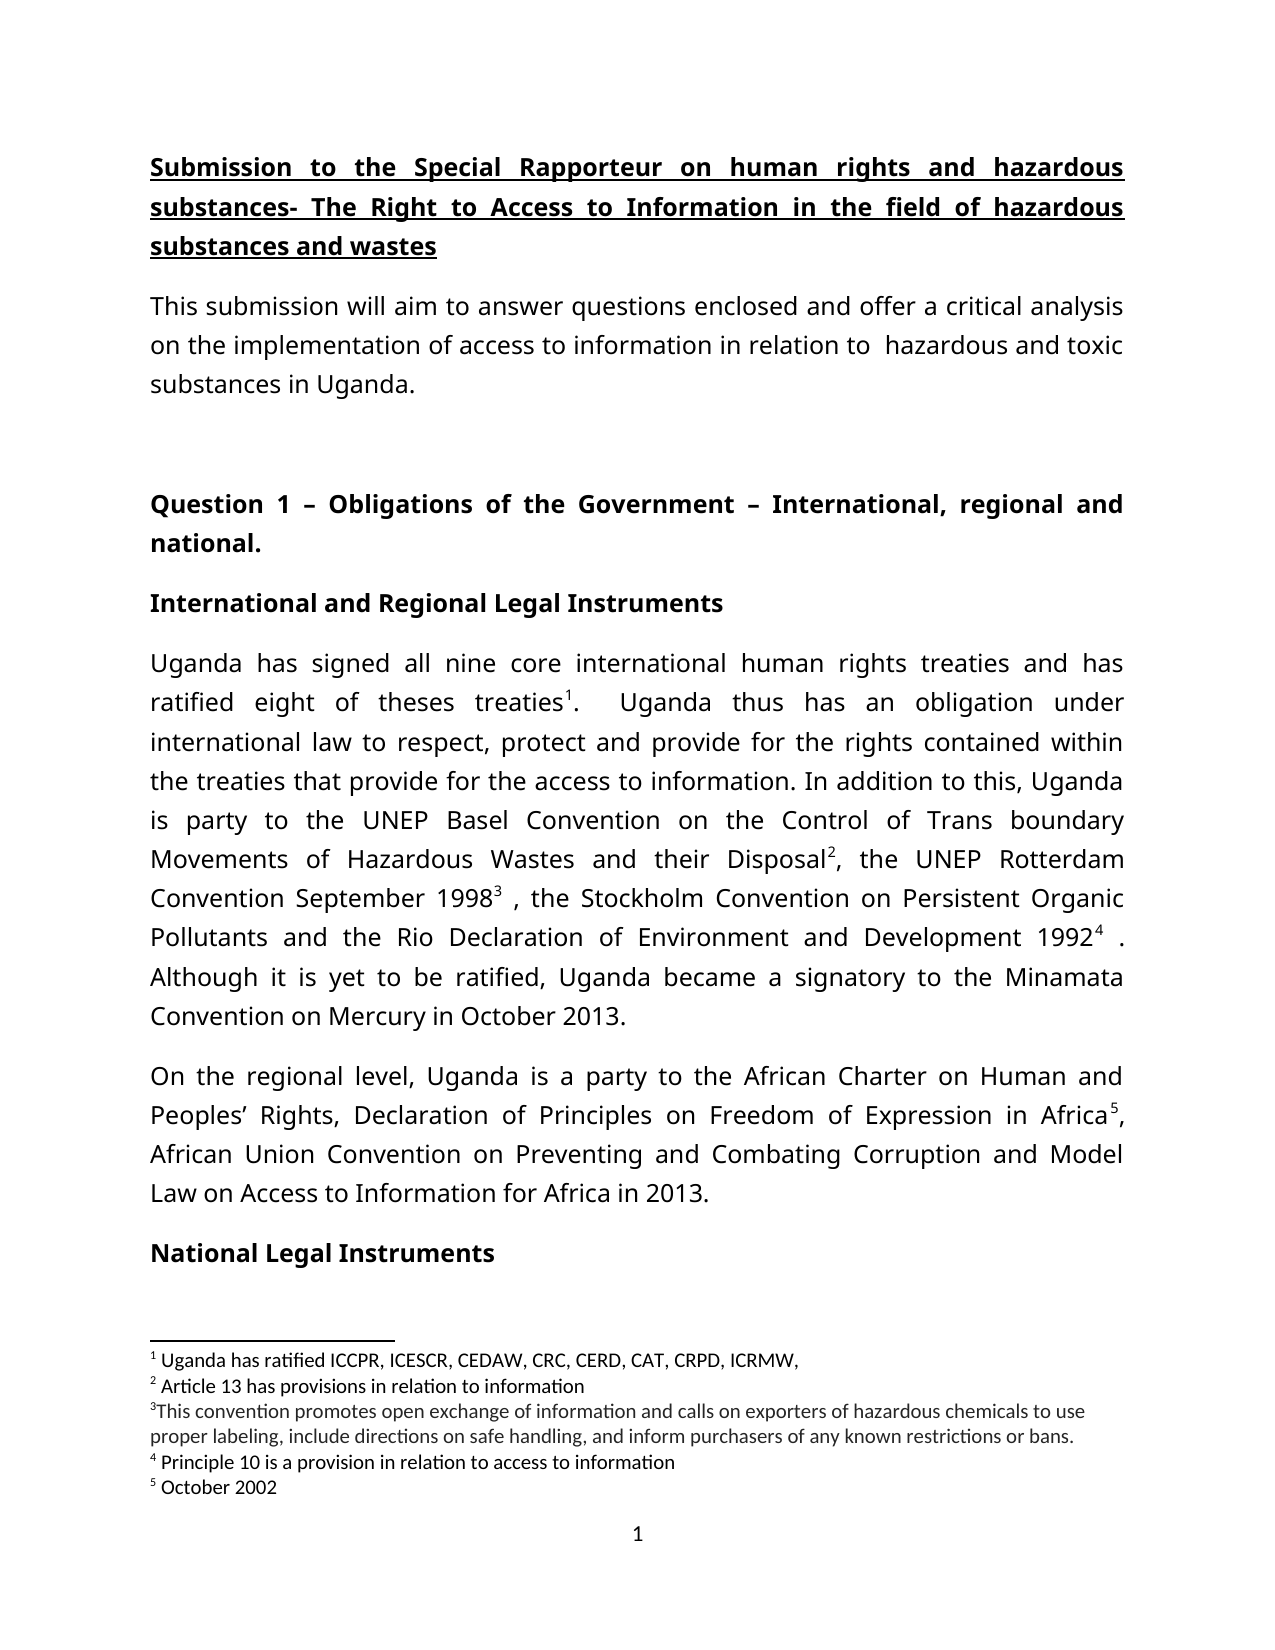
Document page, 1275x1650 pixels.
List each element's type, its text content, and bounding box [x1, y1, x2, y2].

text Submission to the Special Rapporteur on human rights and hazardous substances- The Right to Access to Information in the field of hazardous substances and wastes [150, 181, 1125, 218]
text This submission will aim to answer questions enclosed and offer a critical analysis on the implementation of access to information in relation to hazardous and toxic substances in Uganda. [150, 288, 1125, 401]
text Submission to the Special Rapporteur on human rights and hazardous substances- The Right to Access to Information in the field of hazardous substances and wastes [150, 150, 1125, 179]
text International and Regional Legal Instruments [150, 586, 1125, 620]
text National Legal Instruments [150, 1236, 1125, 1270]
text On the regional level, Uganda is a party to the African Charter on Human and Peoples’ Rights, Declaration of Principles on Freedom of Expression in Africa, African Union Convention on Preventing and Combating Corruption and Model Law on Access to Information for Africa in 2013. [150, 1058, 1125, 1210]
text Uganda has signed all nine core international human rights treaties and has ratified eight of theses treaties. Uganda thus has an obligation under international law to respect, protect and provide for the rights contained within the treaties that provide for the access to information. In addition to this, Uganda is party to the UNEP Basel Convention on the Control of Trans boundary Movements of Hazardous Wastes and their Disposal, the UNEP Rotterdam Convention September 1998 , the Stockholm Convention on Persistent Organic Pollutants and the Rio Declaration of Environment and Development 1992 . Although it is yet to be ratified, Uganda became a signatory to the Minamata Convention on Mercury in October 2013. [150, 646, 1125, 1032]
text Question 1 – Obligations of the Government – International, regional and national. [150, 487, 1125, 560]
text Submission to the Special Rapporteur on human rights and hazardous substances- The Right to Access to Information in the field of hazardous substances and wastes [150, 220, 1125, 262]
